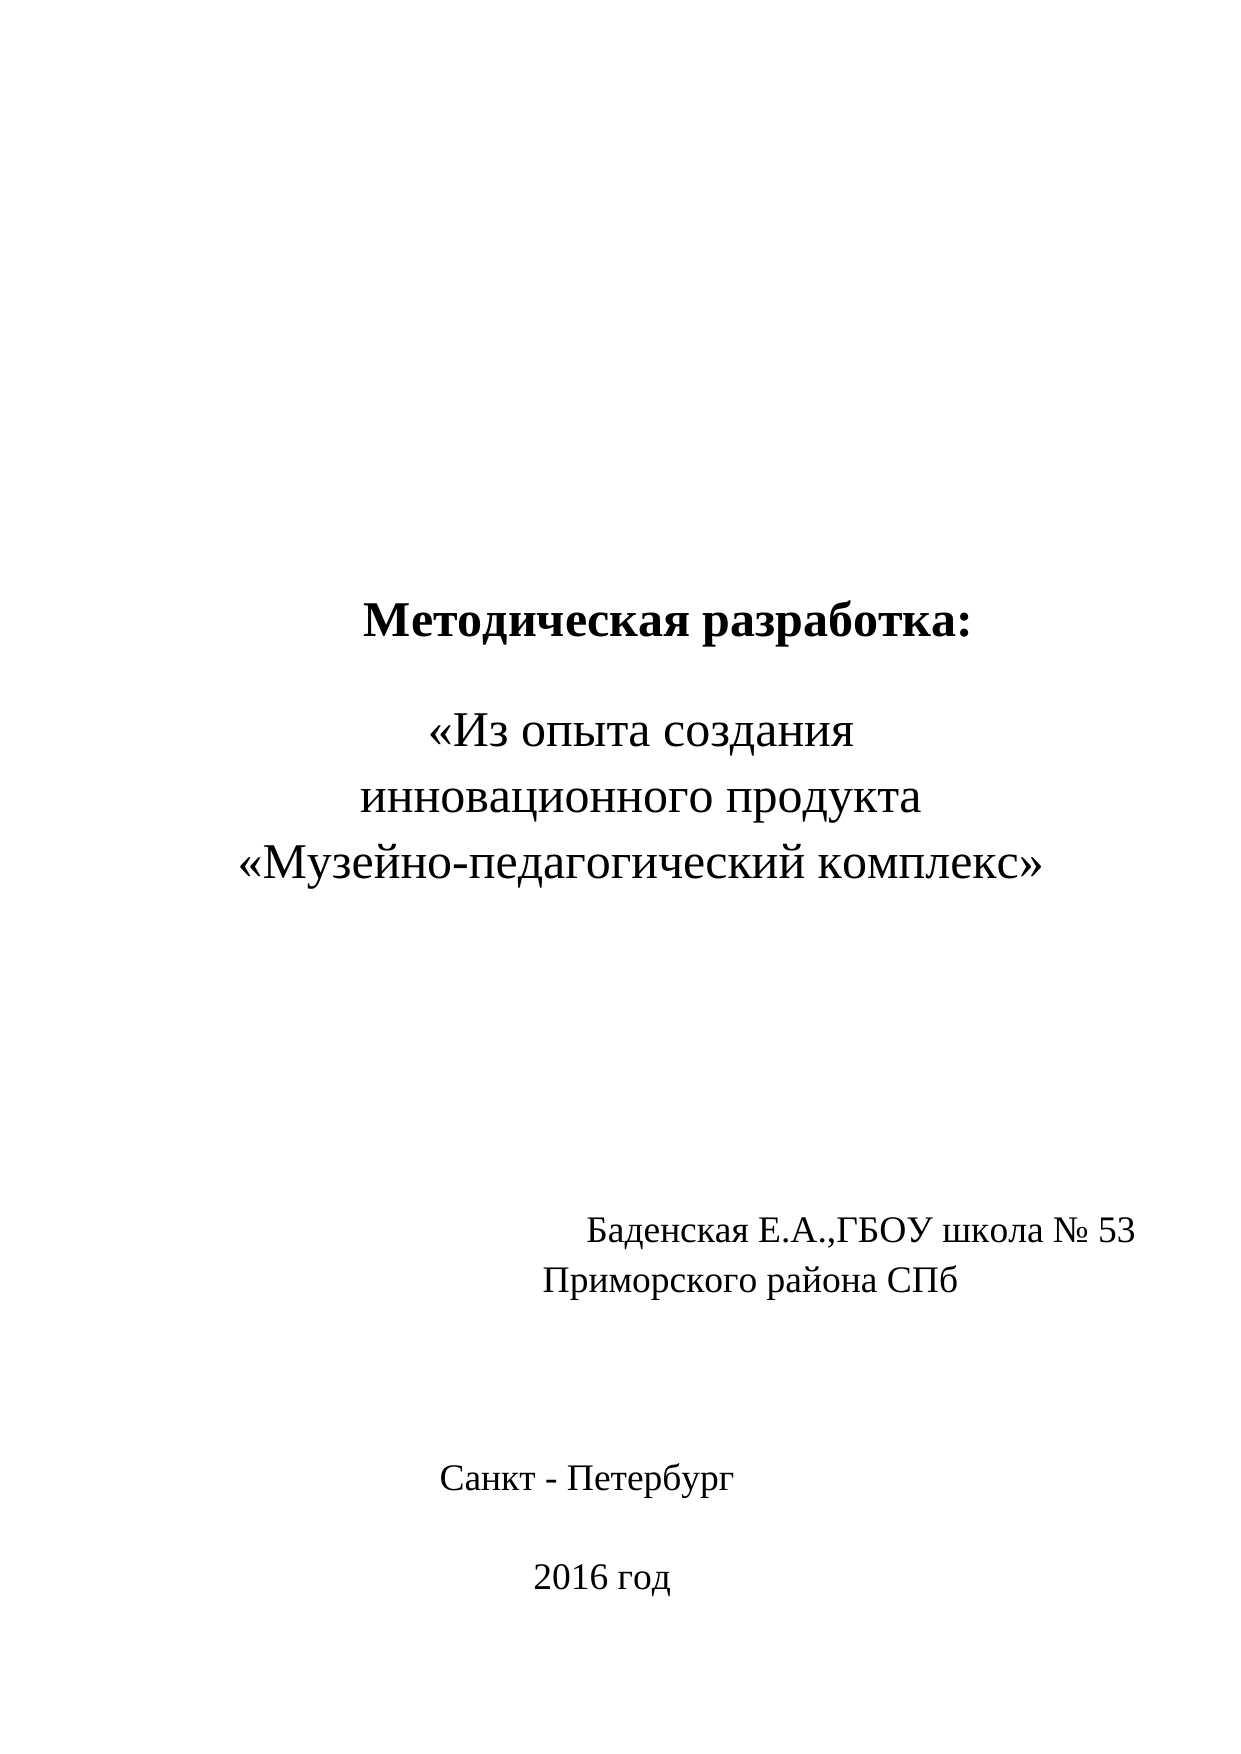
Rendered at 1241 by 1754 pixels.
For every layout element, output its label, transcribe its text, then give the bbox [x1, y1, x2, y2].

text Методическая разработка: [89, 590, 1152, 647]
text «Из опыта создания [89, 700, 1152, 758]
text инновационного продукта [89, 766, 1152, 824]
text «Музейно-педагогический комплекс» [89, 832, 1152, 890]
text Санкт - Петербург [89, 1456, 1152, 1499]
text Баденская Е.А.,ГБОУ школа № 53 [89, 1208, 1152, 1251]
text Приморского района СПб [89, 1257, 1152, 1300]
text 2016 год [89, 1555, 1152, 1598]
